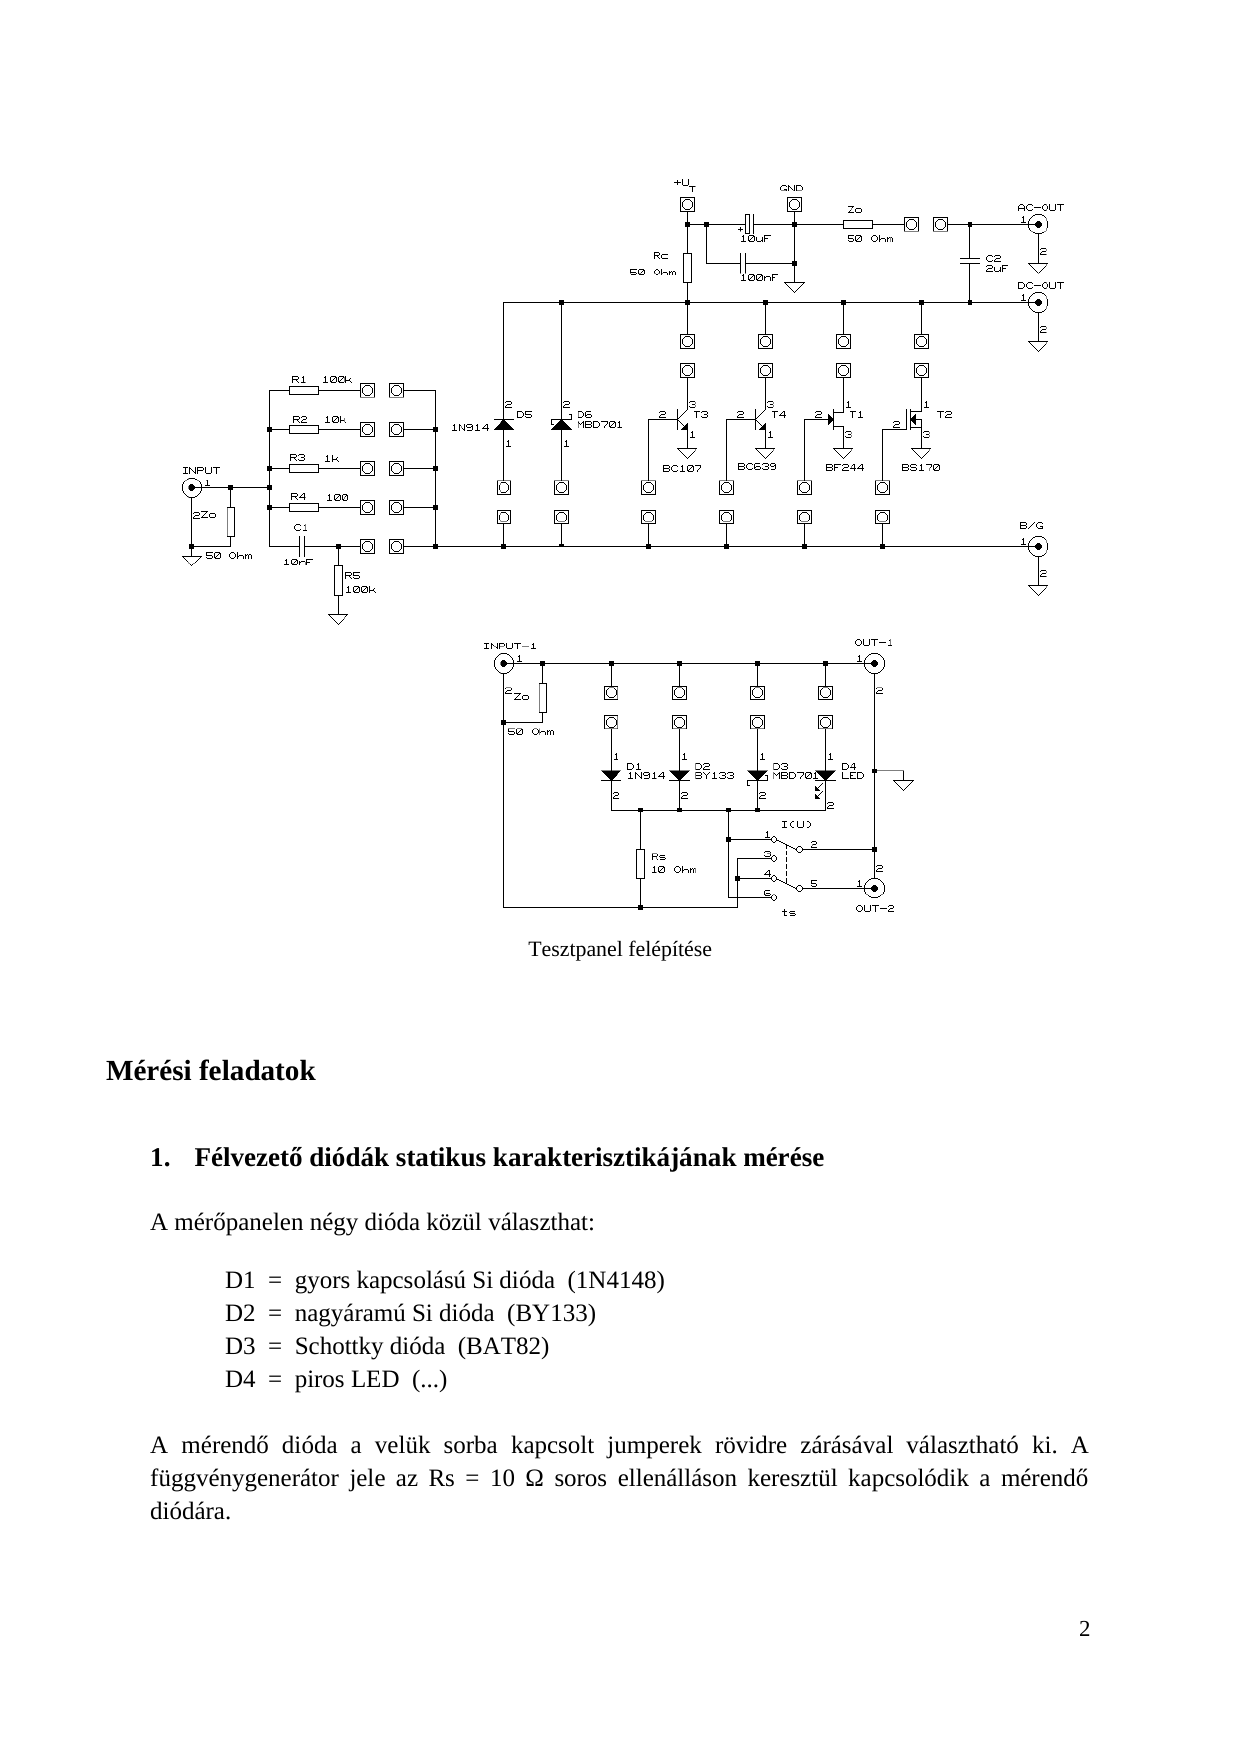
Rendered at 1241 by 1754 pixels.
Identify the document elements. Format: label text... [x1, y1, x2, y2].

text D2 = nagyáramú Si dióda (BY133) [150, 1298, 1090, 1327]
text Mérési feladatok [106, 1053, 1090, 1086]
text Tesztpanel felépítése [150, 936, 1090, 961]
text A mérőpanelen négy dióda közül választhat: [150, 1207, 1090, 1236]
text A mérendő dióda a velük sorba kapcsolt jumperek rövidre zárásával választható ki. A függvénygenerátor jele az Rs = 10 Ω soros ellenálláson keresztül kapcsolódik a mérendő diódára. [150, 1397, 1090, 1525]
text D1 = gyors kapcsolású Si dióda (1N4148) [150, 1265, 1090, 1294]
text D3 = Schottky dióda (BAT82) [150, 1331, 1090, 1360]
text 1. Félvezető diódák statikus karakterisztikájának mérése [150, 1141, 1090, 1172]
text D4 = piros LED (...) [150, 1364, 1090, 1393]
picture [150, 150, 1086, 936]
